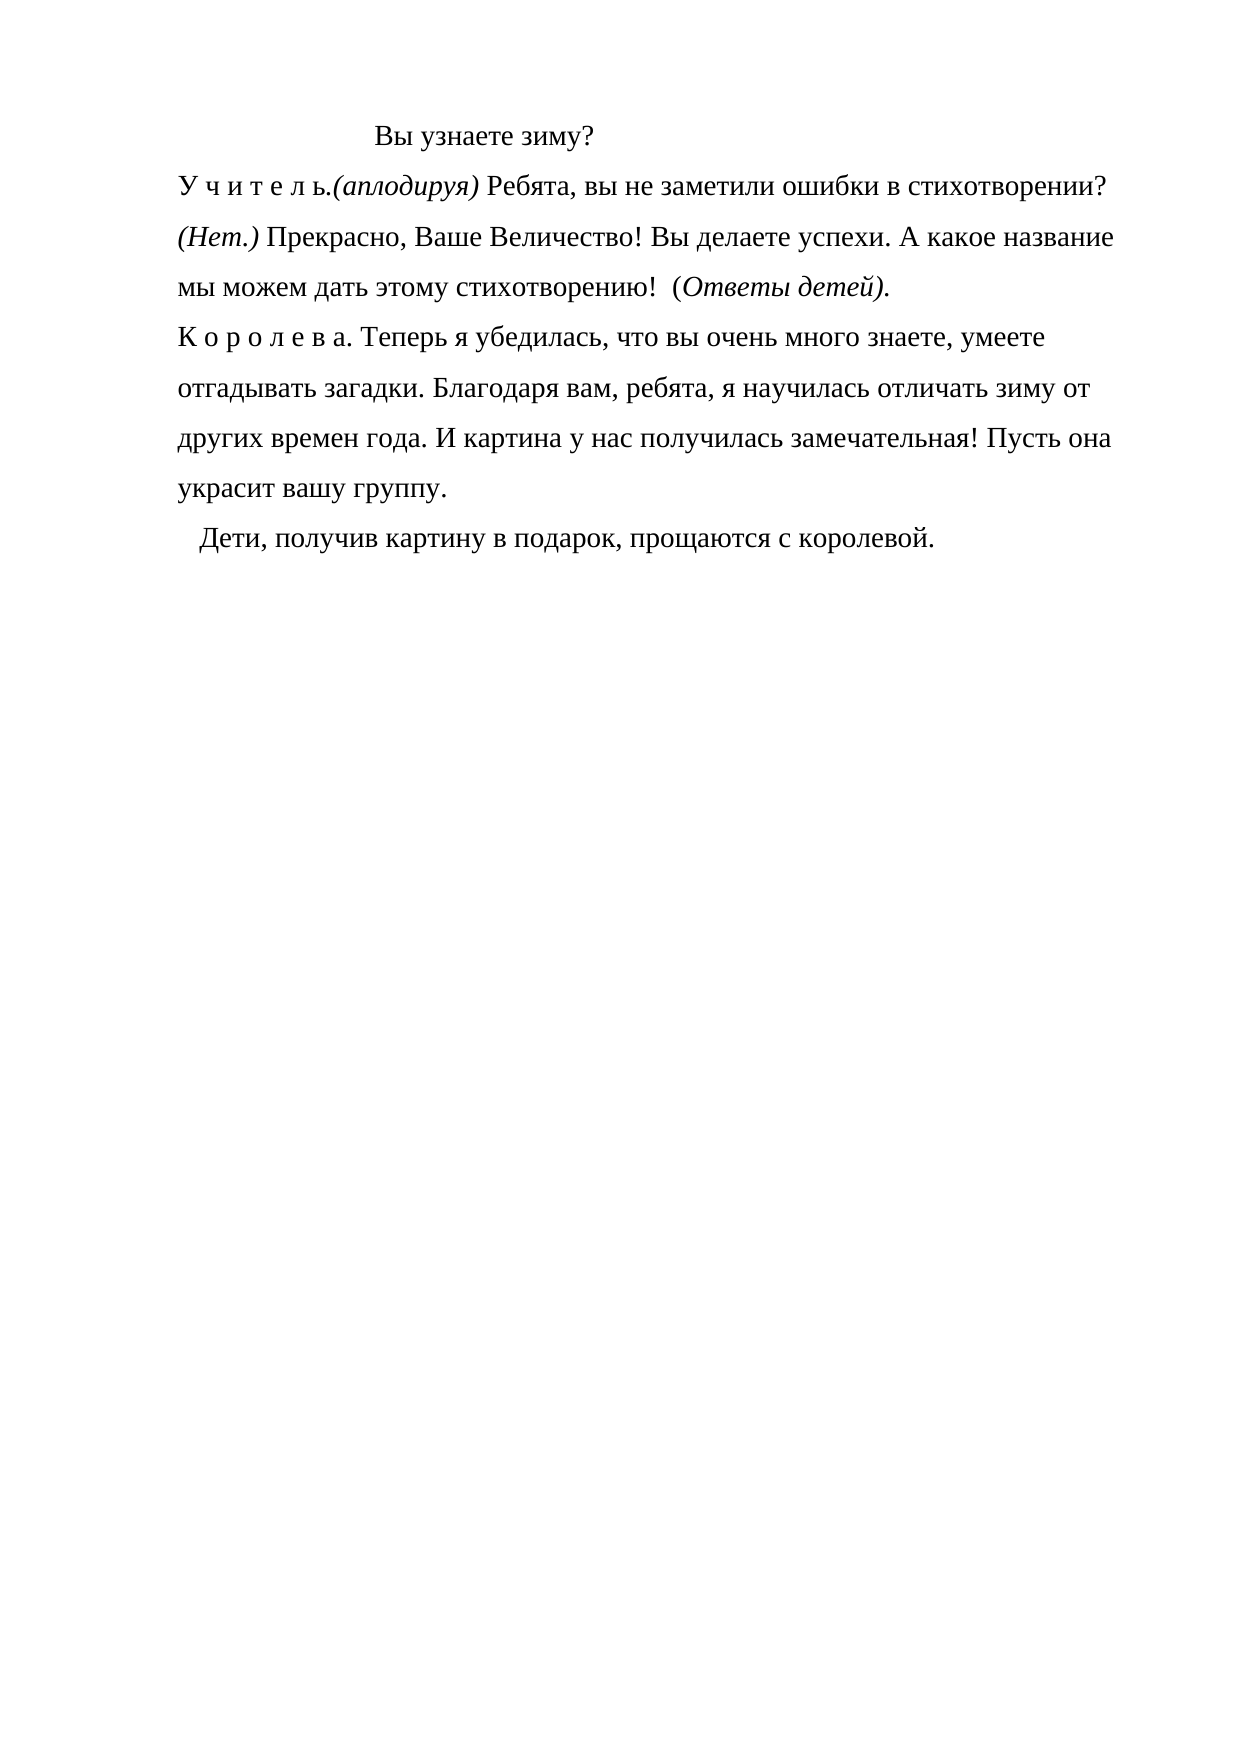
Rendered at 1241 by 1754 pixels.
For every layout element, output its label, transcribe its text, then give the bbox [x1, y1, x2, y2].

text Вы узнаете зиму? [177, 118, 1152, 152]
text У ч и т е л ь.(аплодируя) Ребята, вы не заметили ошибки в стихотворении? (Нет.) Прекрасно, Ваше Величество! Вы делаете успехи. А какое название мы можем дать этому стихотворению! (Ответы детей). [177, 168, 1152, 303]
text К о р о л е в а. Теперь я убедилась, что вы очень много знаете, умеете отгадывать загадки. Благодаря вам, ребята, я научилась отличать зиму от других времен года. И картина у нас получилась замечательная! Пусть она украсит вашу группу. [177, 319, 1152, 504]
text Дети, получив картину в подарок, прощаются с королевой. [177, 521, 1152, 554]
